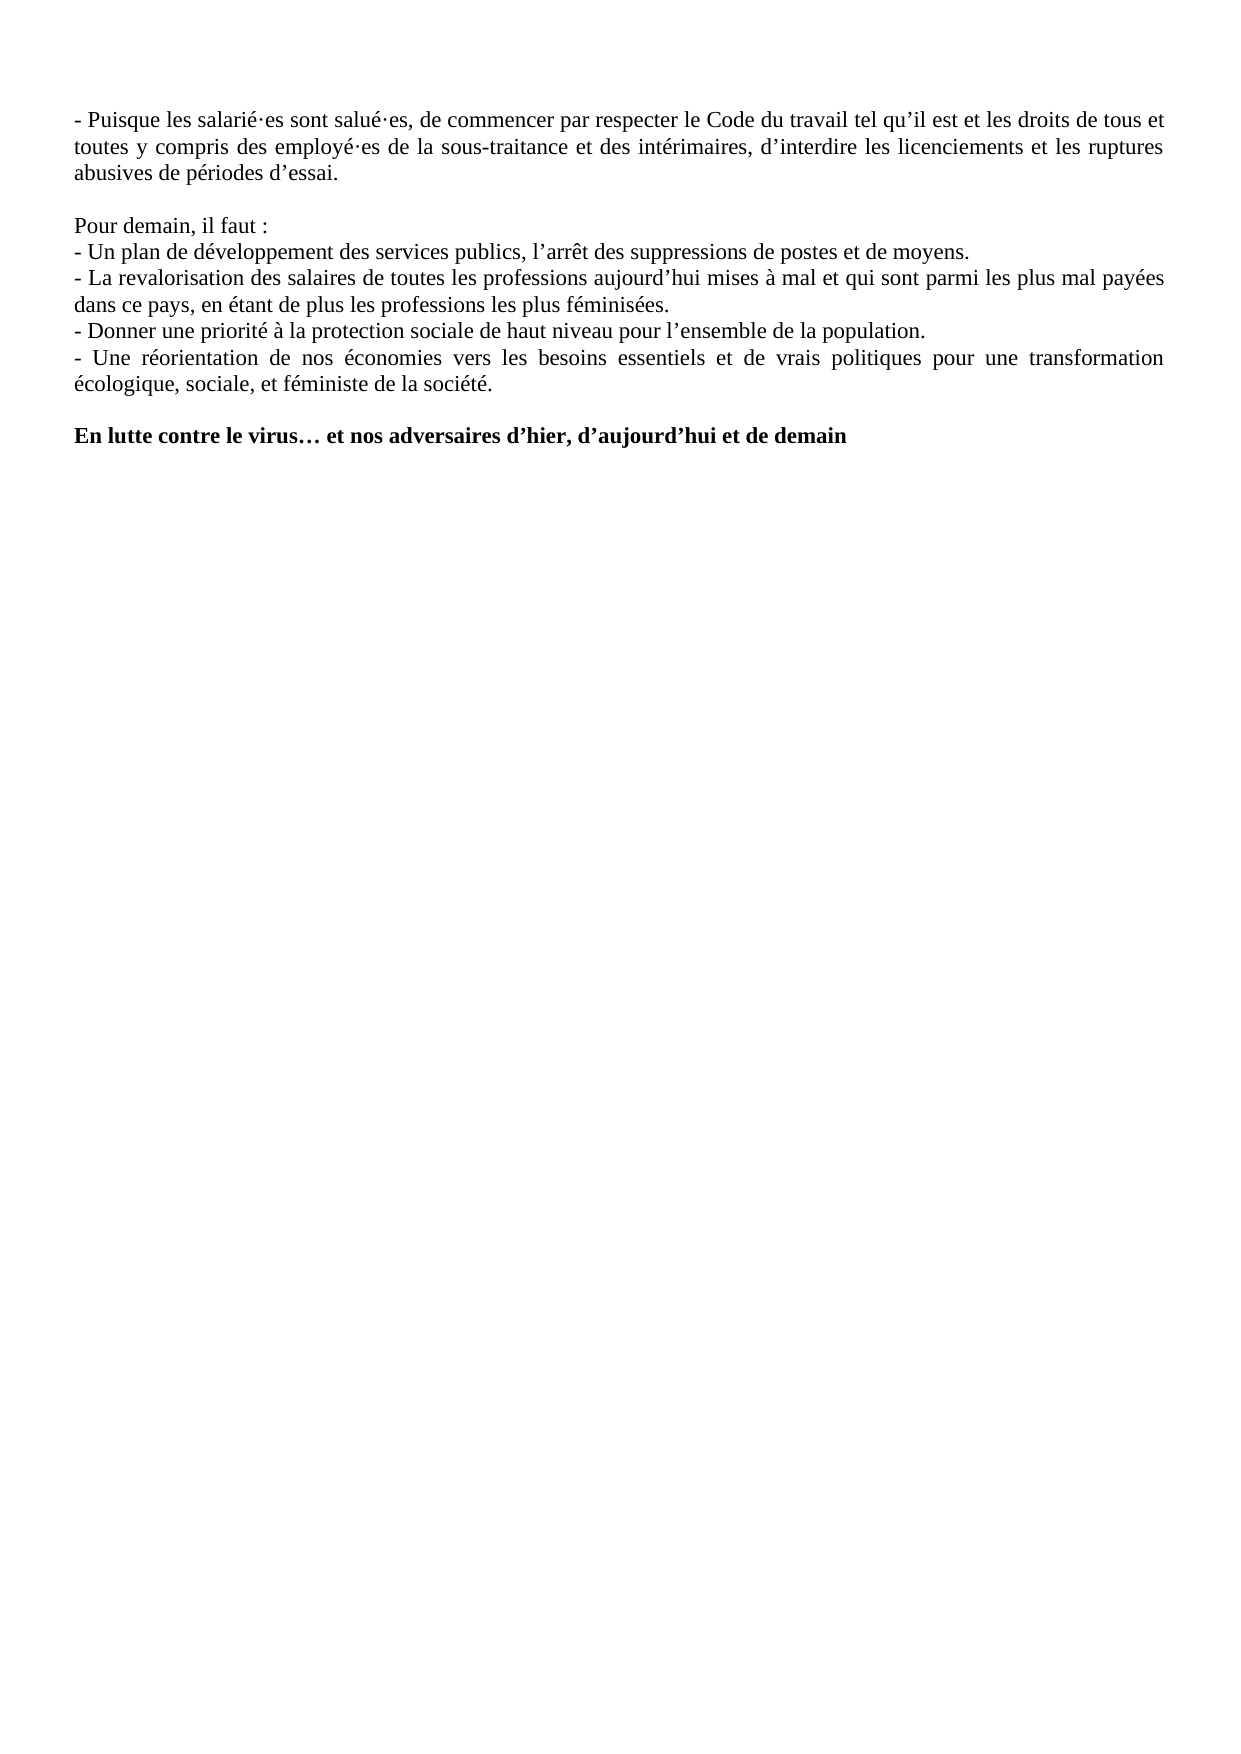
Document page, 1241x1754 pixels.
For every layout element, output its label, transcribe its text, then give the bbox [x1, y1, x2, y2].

text En lutte contre le virus… et nos adversaires d’hier, d’aujourd’hui et de demain [74, 423, 1166, 449]
text - Une réorientation de nos économies vers les besoins essentiels et de vrais politiques pour une transformation écologique, sociale, et féministe de la société. [74, 343, 1166, 396]
text - Puisque les salarié·es sont salué·es, de commencer par respecter le Code du travail tel qu’il est et les droits de tous et toutes y compris des employé·es de la sous-traitance et des intérimaires, d’interdire les licenciements et les ruptures abusives de périodes d’essai. [74, 106, 1166, 185]
text - Un plan de développement des services publics, l’arrêt des suppressions de postes et de moyens. [74, 238, 1166, 264]
text - La revalorisation des salaires de toutes les professions aujourd’hui mises à mal et qui sont parmi les plus mal payées dans ce pays, en étant de plus les professions les plus féminisées. [74, 264, 1166, 317]
text - Donner une priorité à la protection sociale de haut niveau pour l’ensemble de la population. [74, 317, 1166, 343]
text Pour demain, il faut : [74, 212, 1166, 238]
